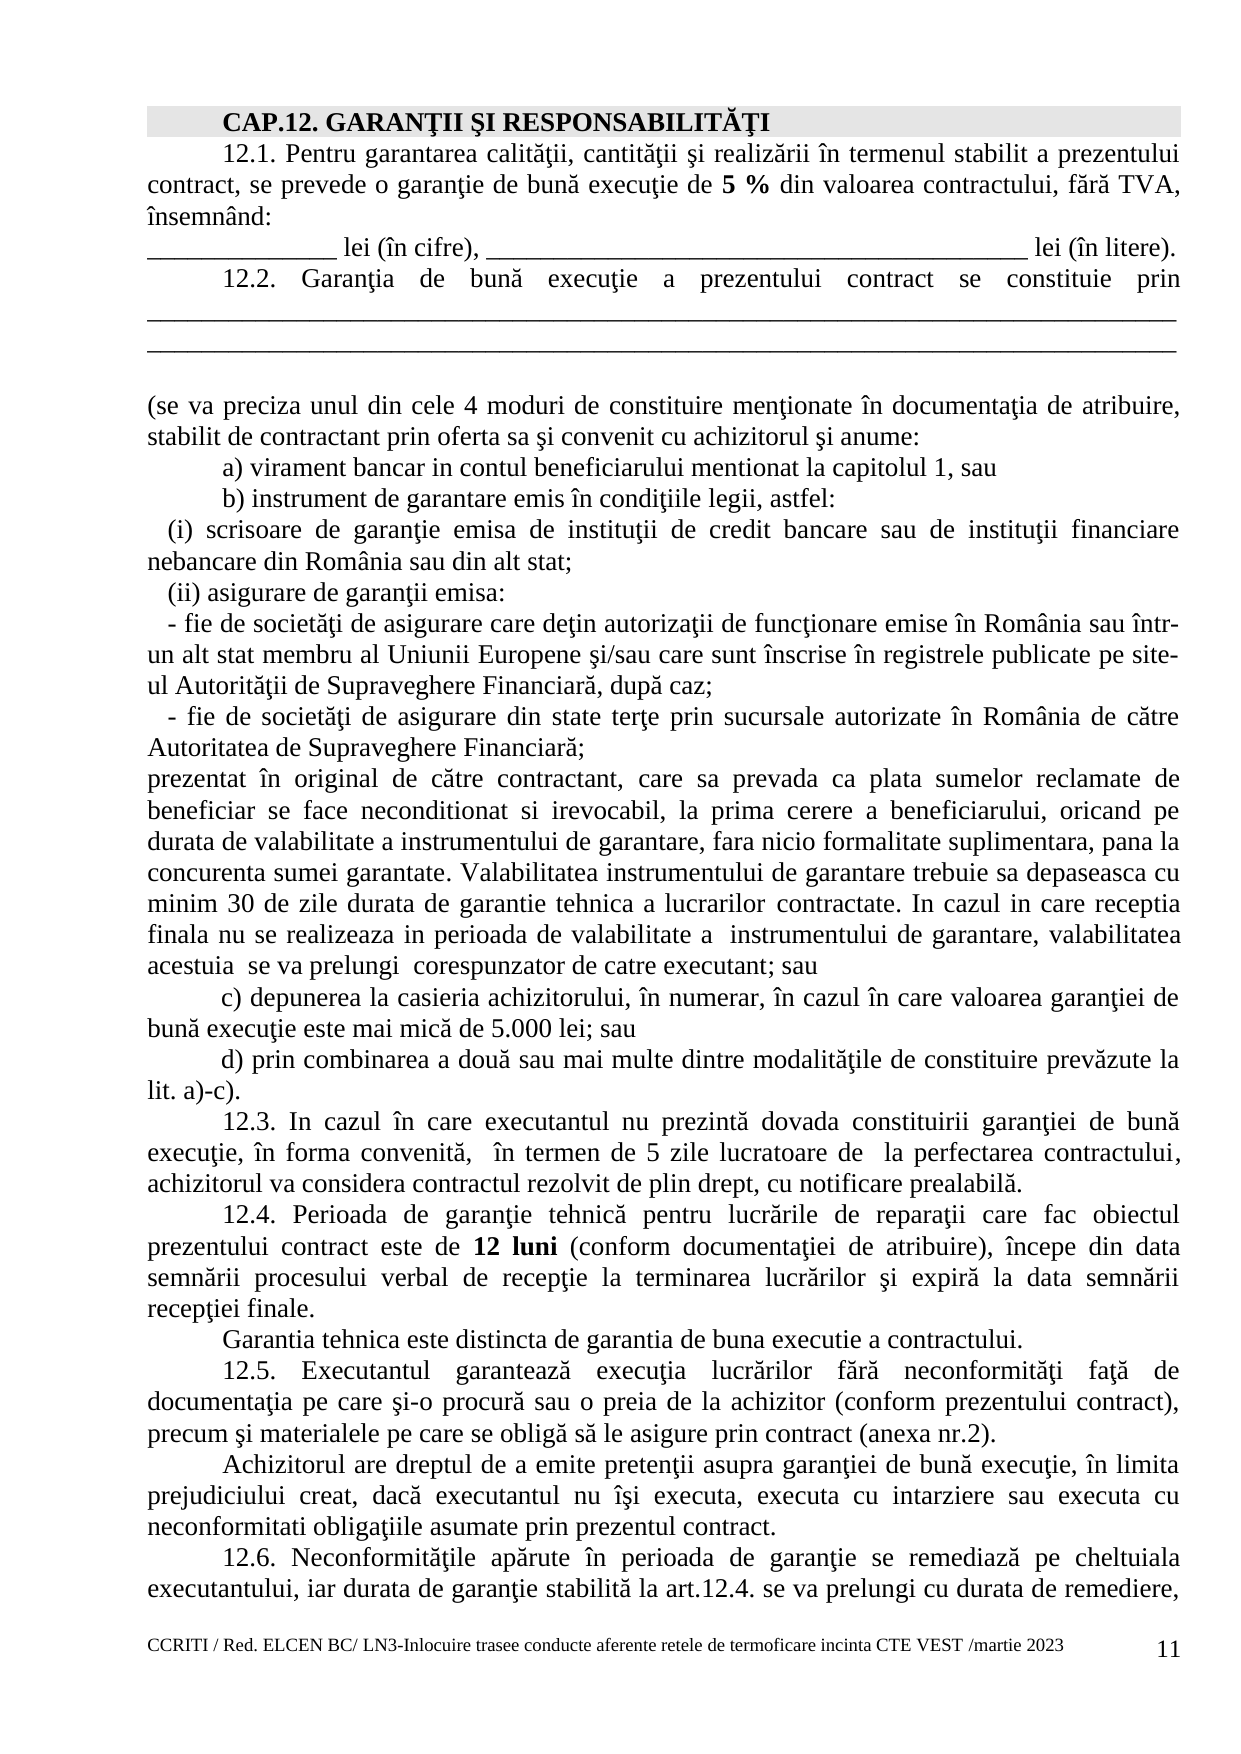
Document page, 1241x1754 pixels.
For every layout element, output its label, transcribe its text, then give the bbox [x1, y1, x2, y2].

text 12.2. Garanţia de bună execuţie a prezentului contract se constituie prin ____________________________________________________________________________ ____________________________________________________________________________ [147, 262, 1181, 355]
text c) depunerea la casieria achizitorului, în numerar, în cazul în care valoarea garanţiei de bună execuţie este mai mică de 5.000 lei; sau [147, 981, 1181, 1043]
text d) prin combinarea a două sau mai multe dintre modalităţile de constituire prevăzute la lit. a)-c). [147, 1043, 1181, 1105]
text - fie de societăţi de asigurare din state terţe prin sucursale autorizate în România de către Autoritatea de Supraveghere Financiară; [147, 700, 1181, 763]
text Garantia tehnica este distincta de garantia de buna executie a contractului. [147, 1323, 1181, 1354]
text b) instrument de garantare emis în condiţiile legii, astfel: [147, 482, 1181, 513]
text a) virament bancar in contul beneficiarului mentionat la capitolul 1, sau [147, 451, 1181, 482]
text 12.3. In cazul în care executantul nu prezintă dovada constituirii garanţiei de bună execuţie, în forma convenită, în termen de 5 zile lucratoare de la perfectarea contractului, achizitorul va considera contractul rezolvit de plin drept, cu notificare prealabilă. [147, 1105, 1181, 1199]
text Achizitorul are dreptul de a emite pretenţii asupra garanţiei de bună execuţie, în limita prejudiciului creat, dacă executantul nu îşi executa, executa cu intarziere sau executa cu neconformitati obligaţiile asumate prin prezentul contract. [147, 1448, 1181, 1541]
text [147, 1541, 1181, 1603]
text - fie de societăţi de asigurare care deţin autorizaţii de funcţionare emise în România sau într-un alt stat membru al Uniunii Europene şi/sau care sunt înscrise în registrele publicate pe site-ul Autorităţii de Supraveghere Financiară, după caz; [147, 607, 1181, 700]
text 12.5. Executantul garantează execuţia lucrărilor fără neconformităţi faţă de documentaţia pe care şi-o procură sau o preia de la achizitor (conform prezentului contract), precum şi materialele pe care se obligă să le asigure prin contract (anexa nr.2). [147, 1354, 1181, 1448]
text 12.1. Pentru garantarea calităţii, cantităţii şi realizării în termenul stabilit a prezentului contract, se prevede o garanţie de bună execuţie de 5 % din valoarea contractului, fără TVA, însemnând: [147, 137, 1181, 231]
text ______________ lei (în cifre), ________________________________________ lei (în litere). [147, 231, 1181, 262]
text (ii) asigurare de garanţii emisa: [147, 576, 1181, 607]
text prezentat în original de către contractant, care sa prevada ca plata sumelor reclamate de beneficiar se face neconditionat si irevocabil, la prima cerere a beneficiarului, oricand pe durata de valabilitate a instrumentului de garantare, fara nicio formalitate suplimentara, pana la concurenta sumei garantate. Valabilitatea instrumentului de garantare trebuie sa depaseasca cu minim 30 de zile durata de garantie tehnica a lucrarilor contractate. In cazul in care receptia finala nu se realizeaza in perioada de valabilitate a instrumentului de garantare, valabilitatea acestuia se va prelungi corespunzator de catre executant; sau [147, 763, 1181, 981]
text 12.4. Perioada de garanţie tehnică pentru lucrările de reparaţii care fac obiectul prezentului contract este de 12 luni (conform documentaţiei de atribuire), începe din data semnării procesului verbal de recepţie la terminarea lucrărilor şi expiră la data semnării recepţiei finale. [147, 1199, 1181, 1323]
text CAP.12. GARANŢII ŞI RESPONSABILITĂŢI [147, 106, 1181, 137]
text (i) scrisoare de garanţie emisa de instituţii de credit bancare sau de instituţii financiare nebancare din România sau din alt stat; [147, 513, 1181, 576]
text (se va preciza unul din cele 4 moduri de constituire menţionate în documentaţia de atribuire, stabilit de contractant prin oferta sa şi convenit cu achizitorul şi anume: [147, 389, 1181, 451]
